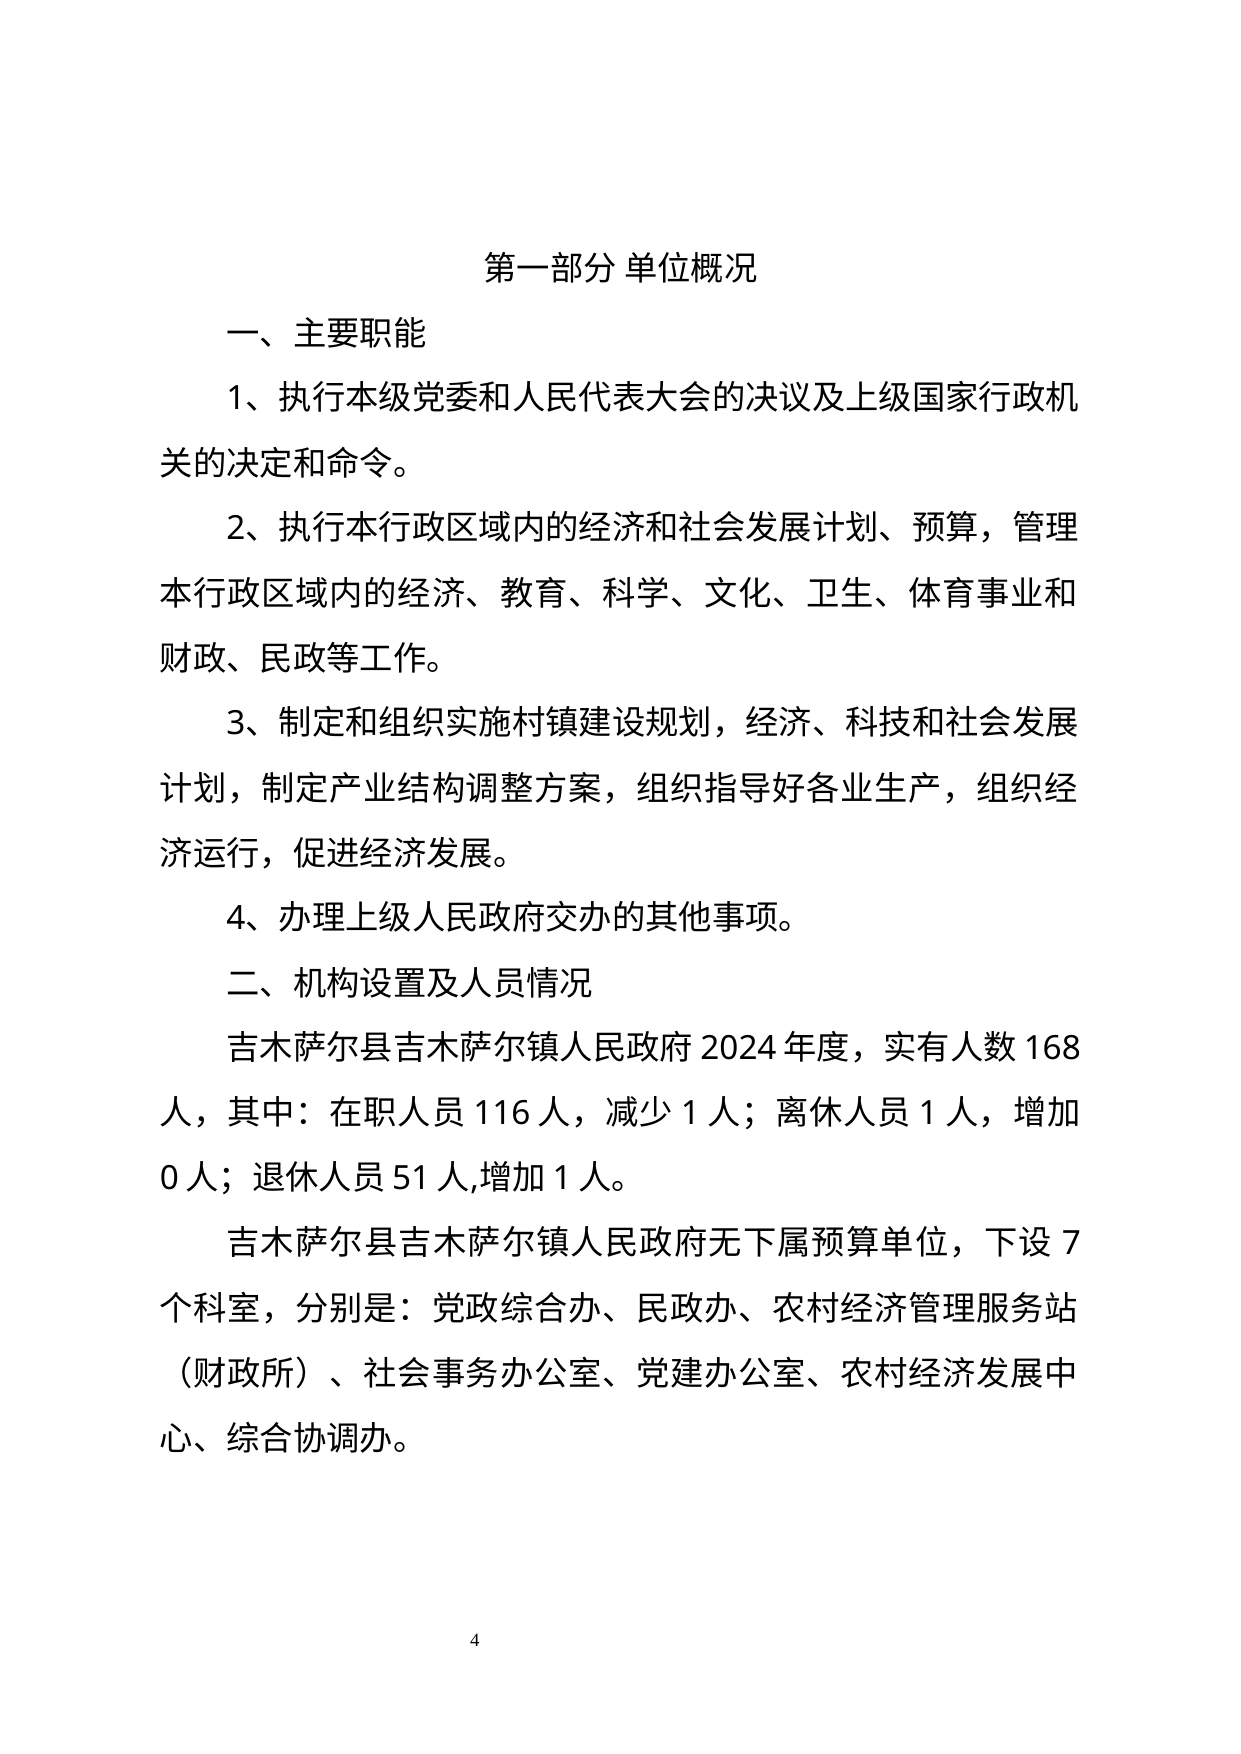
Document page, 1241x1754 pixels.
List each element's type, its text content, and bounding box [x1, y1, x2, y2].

text 第一部分 单位概况 [159, 233, 1081, 298]
text 1、执行本级党委和人民代表大会的决议及上级国家行政机关的决定和命令。 [159, 363, 1081, 493]
text 二、机构设置及人员情况 [159, 948, 1081, 1013]
text 4、办理上级人民政府交办的其他事项。 [159, 883, 1081, 948]
text 一、主要职能 [159, 298, 1081, 363]
text 吉木萨尔县吉木萨尔镇人民政府无下属预算单位，下设7个科室，分别是：党政综合办、民政办、农村经济管理服务站（财政所）、社会事务办公室、党建办公室、农村经济发展中心、综合协调办。 [159, 1208, 1081, 1468]
text 吉木萨尔县吉木萨尔镇人民政府2024年度，实有人数168人，其中：在职人员116人，减少1人；离休人员1人，增加0人；退休人员51人,增加1人。 [159, 1013, 1081, 1208]
text 2、执行本行政区域内的经济和社会发展计划、预算，管理本行政区域内的经济、教育、科学、文化、卫生、体育事业和财政、民政等工作。 [159, 493, 1081, 688]
text 3、制定和组织实施村镇建设规划，经济、科技和社会发展计划，制定产业结构调整方案，组织指导好各业生产，组织经济运行，促进经济发展。 [159, 688, 1081, 883]
